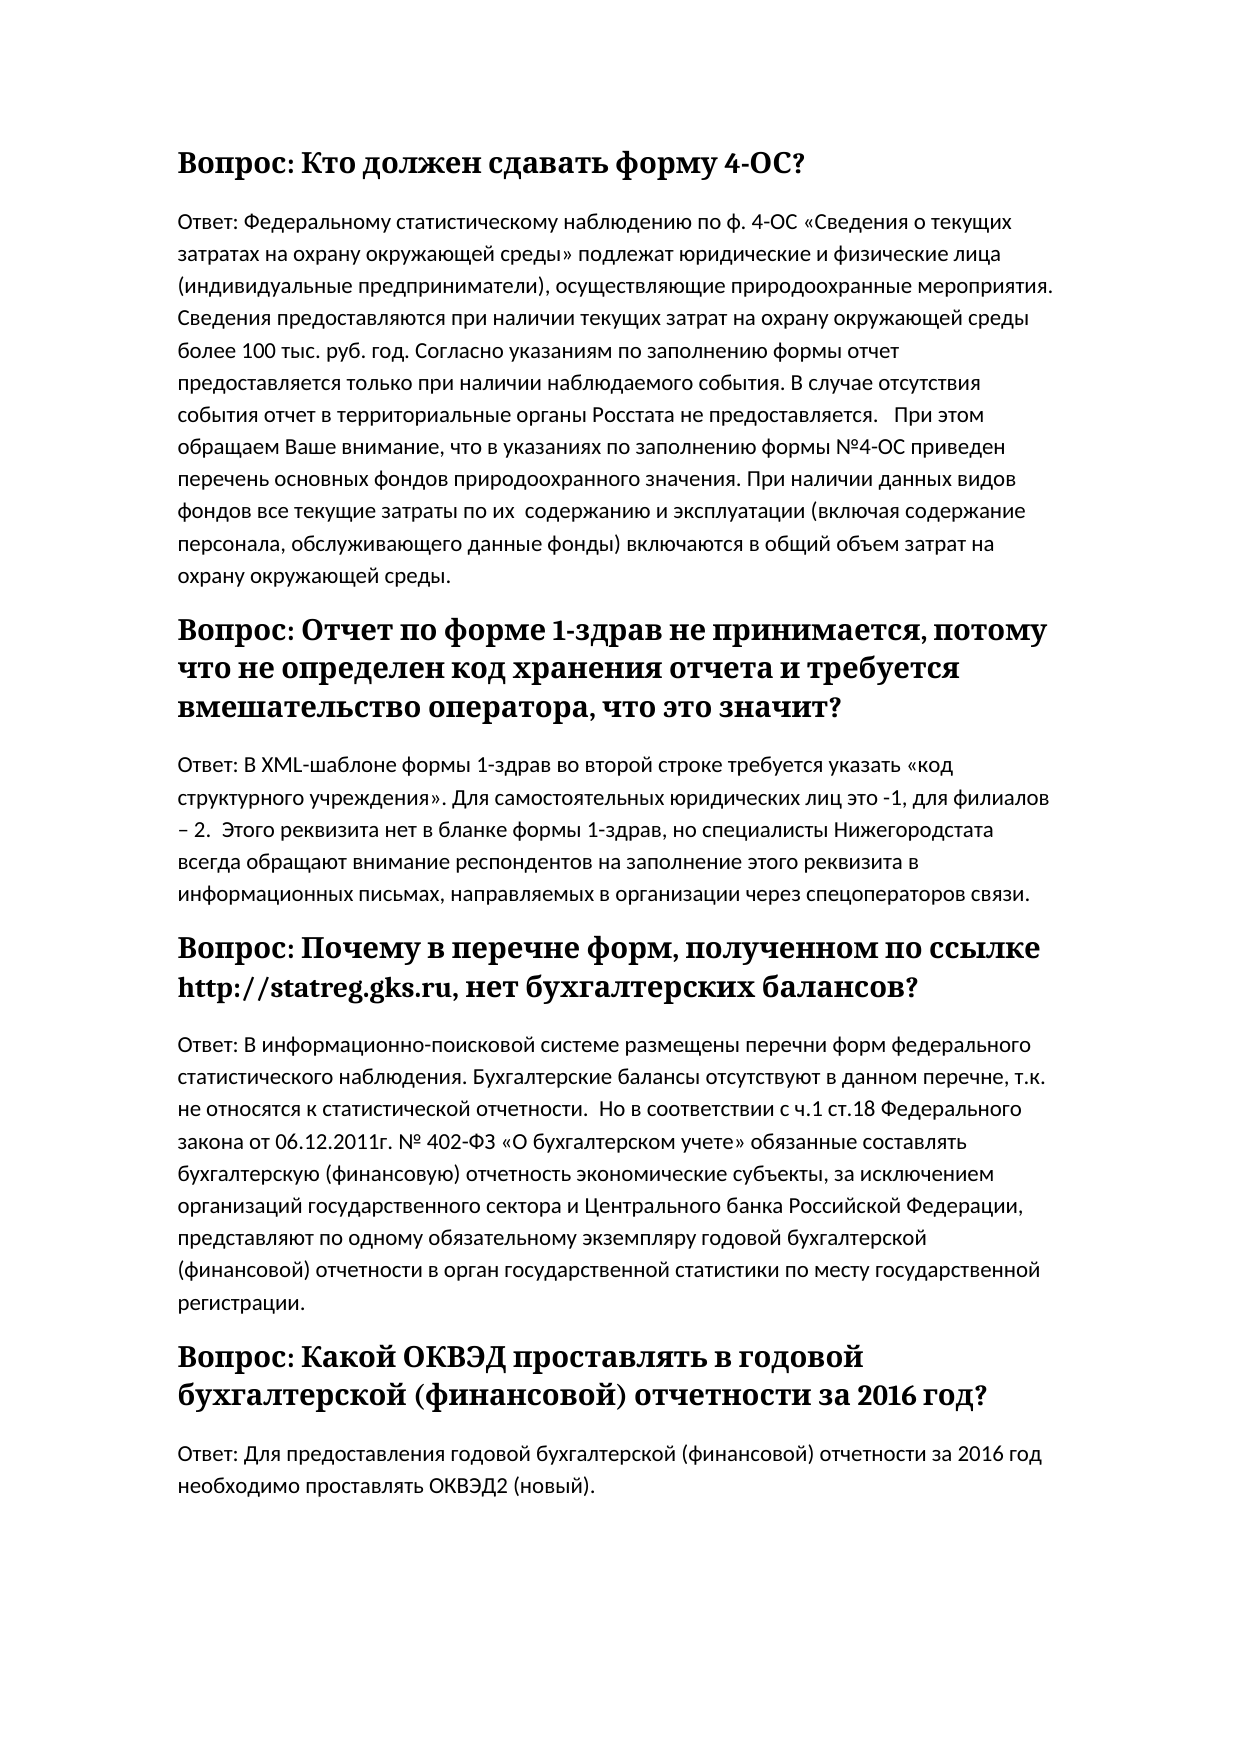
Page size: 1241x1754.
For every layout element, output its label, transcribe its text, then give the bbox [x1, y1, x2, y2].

text Ответ: Для предоставления годовой бухгалтерской (финансовой) отчетности за 2016 год необходимо проставлять ОКВЭД2 (новый). [177, 1439, 1063, 1499]
text Ответ: В информационно-поисковой системе размещены перечни форм федерального статистического наблюдения. Бухгалтерские балансы отсутствуют в данном перечне, т.к. не относятся к статистической отчетности. Но в соответствии с ч.1 ст.18 Федерального закона от 06.12.2011г. № 402-ФЗ «О бухгалтерском учете» обязанные составлять бухгалтерскую (финансовую) отчетность экономические субъекты, за исключением организаций государственного сектора и Центрального банка Российской Федерации, представляют по одному обязательному экземпляру годовой бухгалтерской (финансовой) отчетности в орган государственной статистики по месту государственной регистрации. [177, 1030, 1063, 1316]
text Ответ: В XML-шаблоне формы 1-здрав во второй строке требуется указать «код структурного учреждения». Для самостоятельных юридических лиц это -1, для филиалов – 2. Этого реквизита нет в бланке формы 1-здрав, но специалисты Нижегородстата всегда обращают внимание респондентов на заполнение этого реквизита в информационных письмах, направляемых в организации через спецоператоров связи. [177, 751, 1063, 907]
text Ответ: Федеральному статистическому наблюдению по ф. 4-ОС «Сведения о текущих затратах на охрану окружающей среды» подлежат юридические и физические лица (индивидуальные предприниматели), осуществляющие природоохранные мероприятия. Сведения предоставляются при наличии текущих затрат на охрану окружающей среды более 100 тыс. руб. год. Согласно указаниям по заполнению формы отчет предоставляется только при наличии наблюдаемого события. В случае отсутствия события отчет в территориальные органы Росстата не предоставляется. При этом обращаем Ваше внимание, что в указаниях по заполнению формы №4-ОС приведен перечень основных фондов природоохранного значения. При наличии данных видов фондов все текущие затраты по их содержанию и эксплуатации (включая содержание персонала, обслуживающего данные фонды) включаются в общий объем затрат на охрану окружающей среды. [177, 207, 1063, 589]
text Вопрос: Почему в перечне форм, полученном по ссылке http://statreg.gks.ru, нет бухгалтерских балансов? [177, 932, 1063, 1004]
text Вопрос: Кто должен сдавать форму 4-ОС? [177, 148, 1063, 181]
text Вопрос: Отчет по форме 1-здрав не принимается, потому что не определен код хранения отчета и требуется вмешательство оператора, что это значит? [177, 614, 1063, 725]
text Вопрос: Какой ОКВЭД проставлять в годовой бухгалтерской (финансовой) отчетности за 2016 год? [177, 1341, 1063, 1413]
